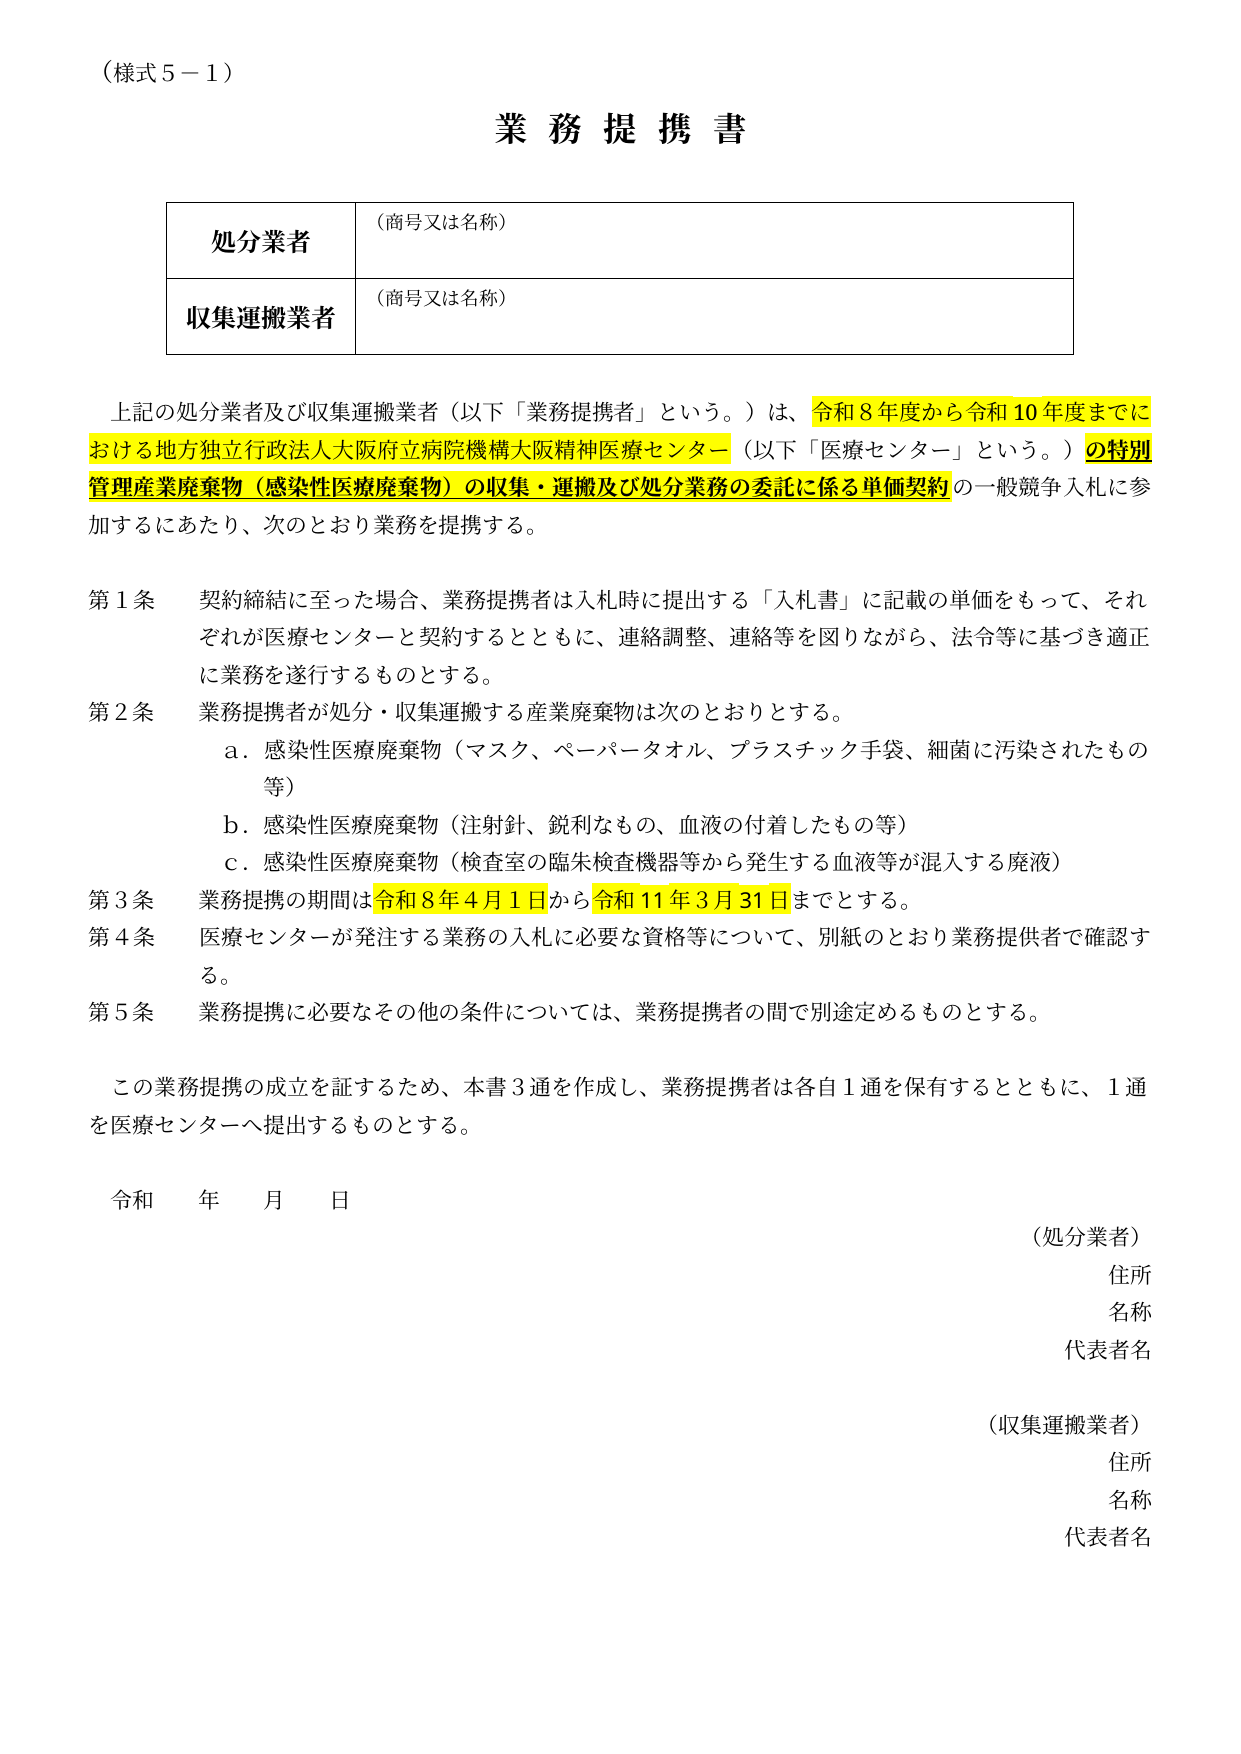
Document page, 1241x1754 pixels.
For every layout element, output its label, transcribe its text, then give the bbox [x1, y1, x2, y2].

text 代表者名 [89, 1330, 1152, 1368]
text 令和 年 月 日 [89, 1180, 1152, 1218]
text 名称 [89, 1293, 1152, 1330]
text （様式５－１） [89, 52, 1152, 89]
text この業務提携の成立を証するため、本書３通を作成し、業務提携者は各自１通を保有するとともに、１通を医療センターへ提出するものとする。 [89, 1068, 1152, 1143]
table_cell （商号又は名称） [356, 279, 1073, 354]
text 第３条 業務提携の期間は令和８年４月１日から令和11年３月31日までとする。 [89, 880, 1152, 918]
text 住所 [89, 1255, 1152, 1293]
text （処分業者） [89, 1218, 1152, 1255]
text 名称 [89, 1480, 1152, 1518]
text 第５条 業務提携に必要なその他の条件については、業務提携者の間で別途定めるものとする。 [89, 993, 1152, 1030]
text ｃ．感染性医療廃棄物（検査室の臨朱検査機器等から発生する血液等が混入する廃液） [89, 843, 1152, 880]
text ｂ．感染性医療廃棄物（注射針、鋭利なもの、血液の付着したもの等） [89, 805, 1152, 843]
table_header 処分業者 [167, 203, 355, 278]
text ａ．感染性医療廃棄物（マスク、ペーパータオル、プラスチック手袋、細菌に汚染されたもの等） [220, 730, 1152, 805]
text 業務提携書 [89, 89, 1152, 164]
text 第２条 業務提携者が処分・収集運搬する産業廃棄物は次のとおりとする。 [89, 693, 1152, 730]
text 住所 [89, 1443, 1152, 1480]
table_cell 収集運搬業者 [167, 279, 355, 354]
text 代表者名 [89, 1518, 1152, 1555]
table_header （商号又は名称） [356, 203, 1073, 278]
text 第１条 契約締結に至った場合、業務提携者は入札時に提出する「入札書」に記載の単価をもって、それぞれが医療センターと契約するとともに、連絡調整、連絡等を図りながら、法令等に基づき適正に業務を遂行するものとする。 [89, 580, 1152, 693]
text （収集運搬業者） [89, 1405, 1152, 1443]
text 第４条 医療センターが発注する業務の入札に必要な資格等について、別紙のとおり業務提供者で確認する。 [89, 918, 1152, 993]
text 上記の処分業者及び収集運搬業者（以下「業務提携者」という。）は、令和８年度から令和10年度までにおける地方独立行政法人大阪府立病院機構大阪精神医療センター（以下「医療センター」という。）の特別管理産業廃棄物（感染性医療廃棄物）の収集・運搬及び処分業務の委託に係る単価契約の一般競争入札に参加するにあたり、次のとおり業務を提携する。 [89, 393, 1152, 543]
